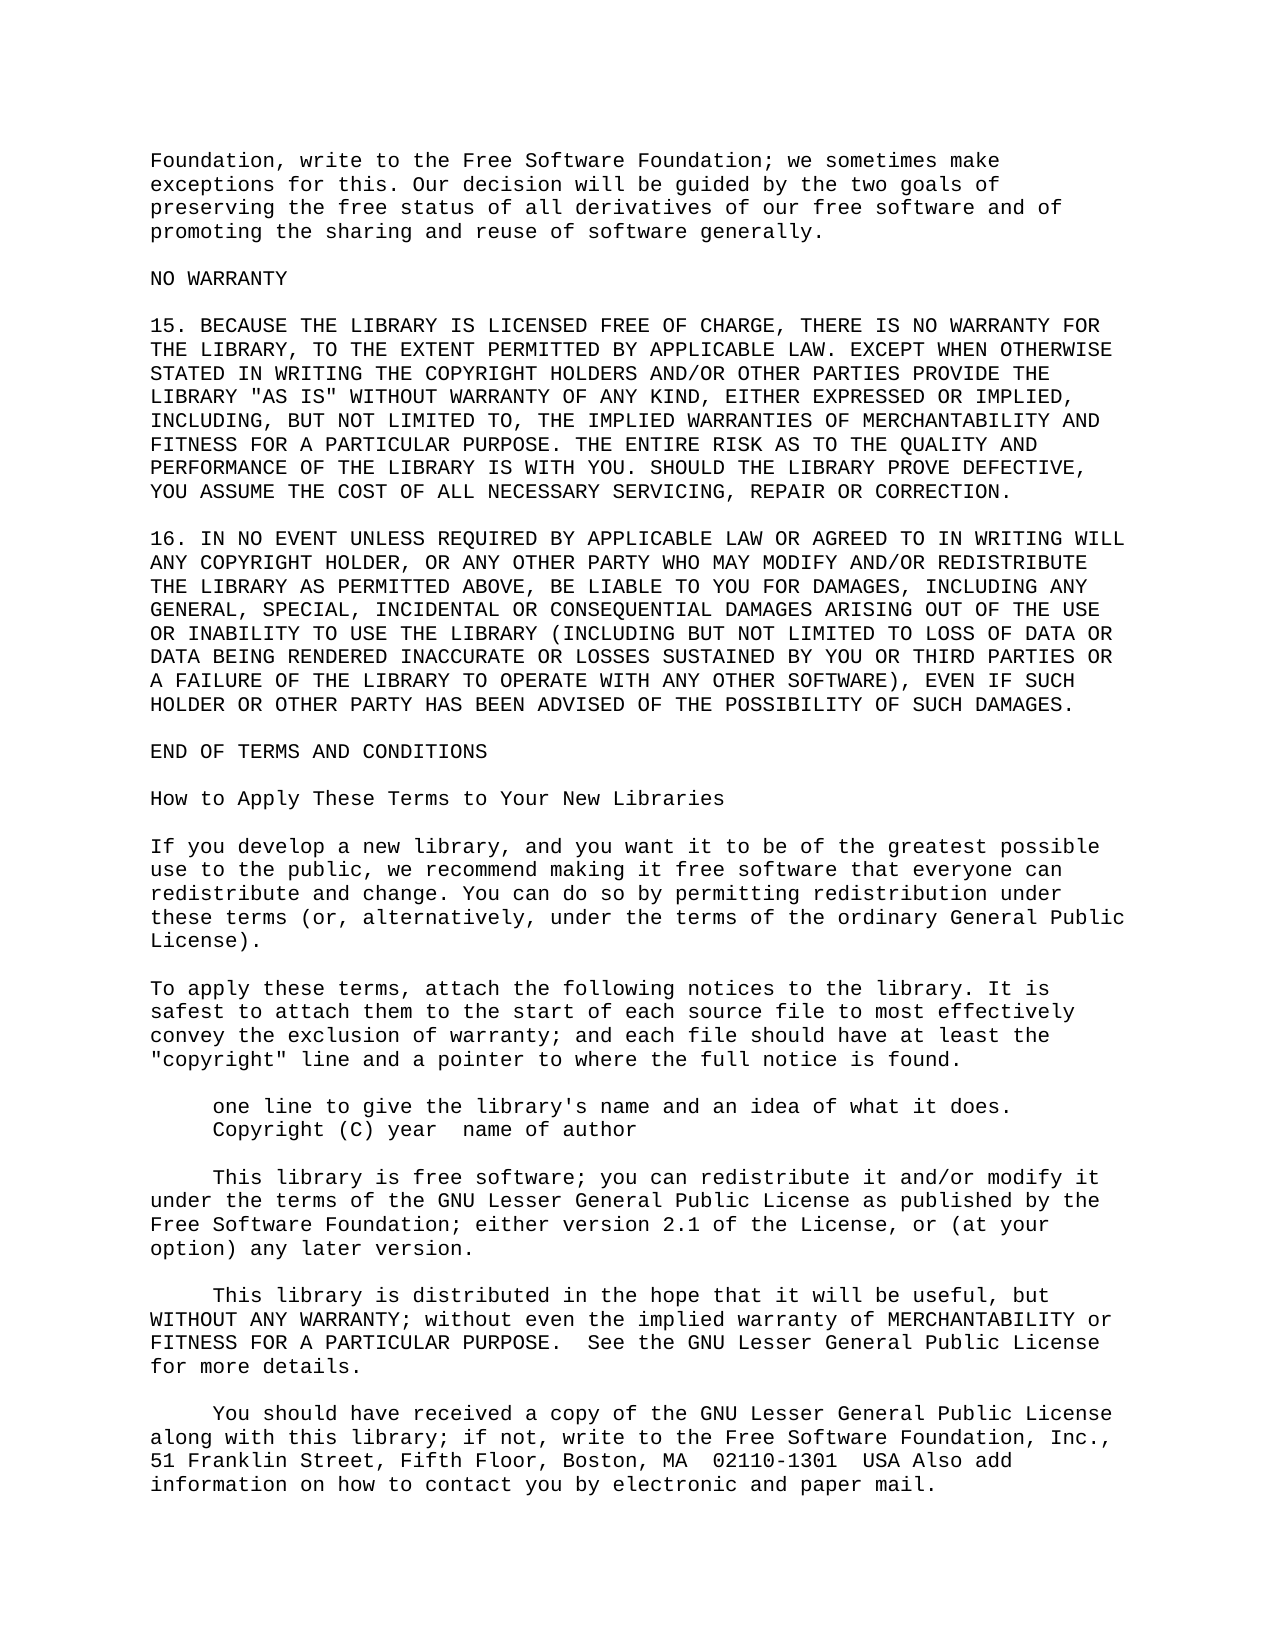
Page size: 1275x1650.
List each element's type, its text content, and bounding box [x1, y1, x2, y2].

text one line to give the library's name and an idea of what it does. [150, 1096, 1125, 1119]
text How to Apply These Terms to Your New Libraries [150, 788, 1125, 812]
text END OF TERMS AND CONDITIONS [150, 741, 1125, 765]
text You should have received a copy of the GNU Lesser General Public License along with this library; if not, write to the Free Software Foundation, Inc., 51 Franklin Street, Fifth Floor, Boston, MA 02110-1301 USA Also add information on how to contact you by electronic and paper mail. [150, 1403, 1125, 1498]
text 16. IN NO EVENT UNLESS REQUIRED BY APPLICABLE LAW OR AGREED TO IN WRITING WILL ANY COPYRIGHT HOLDER, OR ANY OTHER PARTY WHO MAY MODIFY AND/OR REDISTRIBUTE THE LIBRARY AS PERMITTED ABOVE, BE LIABLE TO YOU FOR DAMAGES, INCLUDING ANY GENERAL, SPECIAL, INCIDENTAL OR CONSEQUENTIAL DAMAGES ARISING OUT OF THE USE OR INABILITY TO USE THE LIBRARY (INCLUDING BUT NOT LIMITED TO LOSS OF DATA OR DATA BEING RENDERED INACCURATE OR LOSSES SUSTAINED BY YOU OR THIRD PARTIES OR A FAILURE OF THE LIBRARY TO OPERATE WITH ANY OTHER SOFTWARE), EVEN IF SUCH HOLDER OR OTHER PARTY HAS BEEN ADVISED OF THE POSSIBILITY OF SUCH DAMAGES. [150, 528, 1125, 717]
text To apply these terms, attach the following notices to the library. It is safest to attach them to the start of each source file to most effectively convey the exclusion of warranty; and each file should have at least the "copyright" line and a pointer to where the full notice is found. [150, 978, 1125, 1072]
text Copyright (C) year name of author [150, 1119, 1125, 1143]
text This library is free software; you can redistribute it and/or modify it under the terms of the GNU Lesser General Public License as published by the Free Software Foundation; either version 2.1 of the License, or (at your option) any later version. [150, 1167, 1125, 1261]
text If you develop a new library, and you want it to be of the greatest possible use to the public, we recommend making it free software that everyone can redistribute and change. You can do so by permitting redistribution under these terms (or, alternatively, under the terms of the ordinary General Public License). [150, 836, 1125, 954]
text This library is distributed in the hope that it will be useful, but WITHOUT ANY WARRANTY; without even the implied warranty of MERCHANTABILITY or FITNESS FOR A PARTICULAR PURPOSE. See the GNU Lesser General Public License for more details. [150, 1285, 1125, 1379]
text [150, 150, 1125, 244]
text NO WARRANTY [150, 268, 1125, 292]
text 15. BECAUSE THE LIBRARY IS LICENSED FREE OF CHARGE, THERE IS NO WARRANTY FOR THE LIBRARY, TO THE EXTENT PERMITTED BY APPLICABLE LAW. EXCEPT WHEN OTHERWISE STATED IN WRITING THE COPYRIGHT HOLDERS AND/OR OTHER PARTIES PROVIDE THE LIBRARY "AS IS" WITHOUT WARRANTY OF ANY KIND, EITHER EXPRESSED OR IMPLIED, INCLUDING, BUT NOT LIMITED TO, THE IMPLIED WARRANTIES OF MERCHANTABILITY AND FITNESS FOR A PARTICULAR PURPOSE. THE ENTIRE RISK AS TO THE QUALITY AND PERFORMANCE OF THE LIBRARY IS WITH YOU. SHOULD THE LIBRARY PROVE DEFECTIVE, YOU ASSUME THE COST OF ALL NECESSARY SERVICING, REPAIR OR CORRECTION. [150, 316, 1125, 505]
